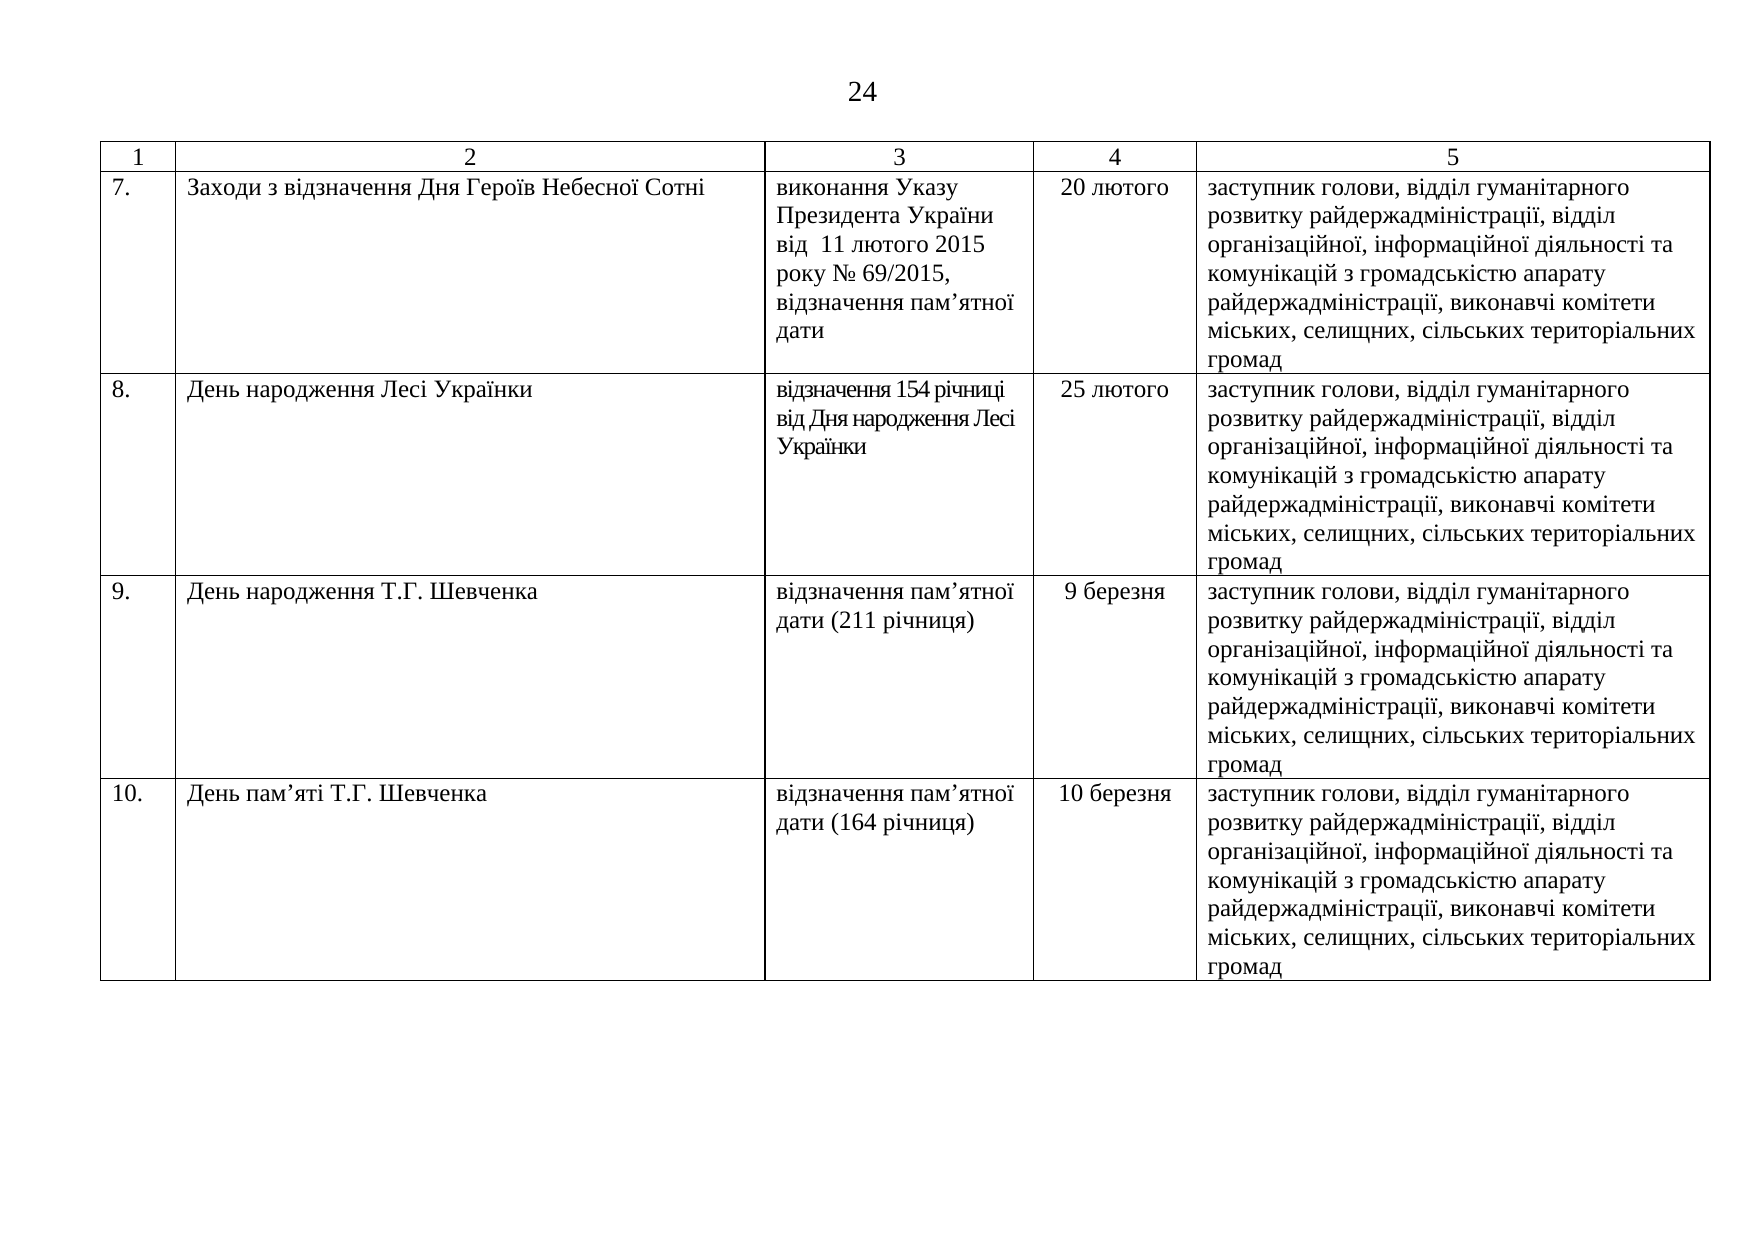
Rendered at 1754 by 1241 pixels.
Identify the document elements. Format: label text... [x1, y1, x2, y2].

table_cell 20 лютого [1034, 172, 1196, 373]
table_cell День пам’яті Т.Г. Шевченка [176, 779, 764, 980]
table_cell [1197, 172, 1709, 373]
table_header 2 [176, 142, 764, 171]
table_cell 10 березня [1034, 779, 1196, 980]
table_cell відзначення пам’ятної дати (211 річниця) [766, 576, 1033, 777]
table_cell [101, 779, 175, 980]
table_header 5 [1197, 142, 1709, 171]
table_cell 25 лютого [1034, 374, 1196, 575]
table_cell виконання Указу Президента України від 11 лютого 2015 року № 69/2015, відзначення пам’ятної дати [766, 172, 1033, 373]
table_cell [101, 576, 175, 777]
table_header 1 [101, 142, 175, 171]
table_header 4 [1034, 142, 1196, 171]
table_cell День народження Лесі Українки [176, 374, 764, 575]
table_cell [101, 374, 175, 575]
table_cell відзначення пам’ятної дати (164 річниця) [766, 779, 1033, 980]
table_cell День народження Т.Г. Шевченка [176, 576, 764, 777]
table_cell [101, 172, 175, 373]
table_cell 9 березня [1034, 576, 1196, 777]
table_cell Заходи з відзначення Дня Героїв Небесної Сотні [176, 172, 764, 373]
table_cell відзначення 154 річниці від Дня народження Лесі Українки [766, 374, 1033, 575]
table_header 3 [766, 142, 1033, 171]
